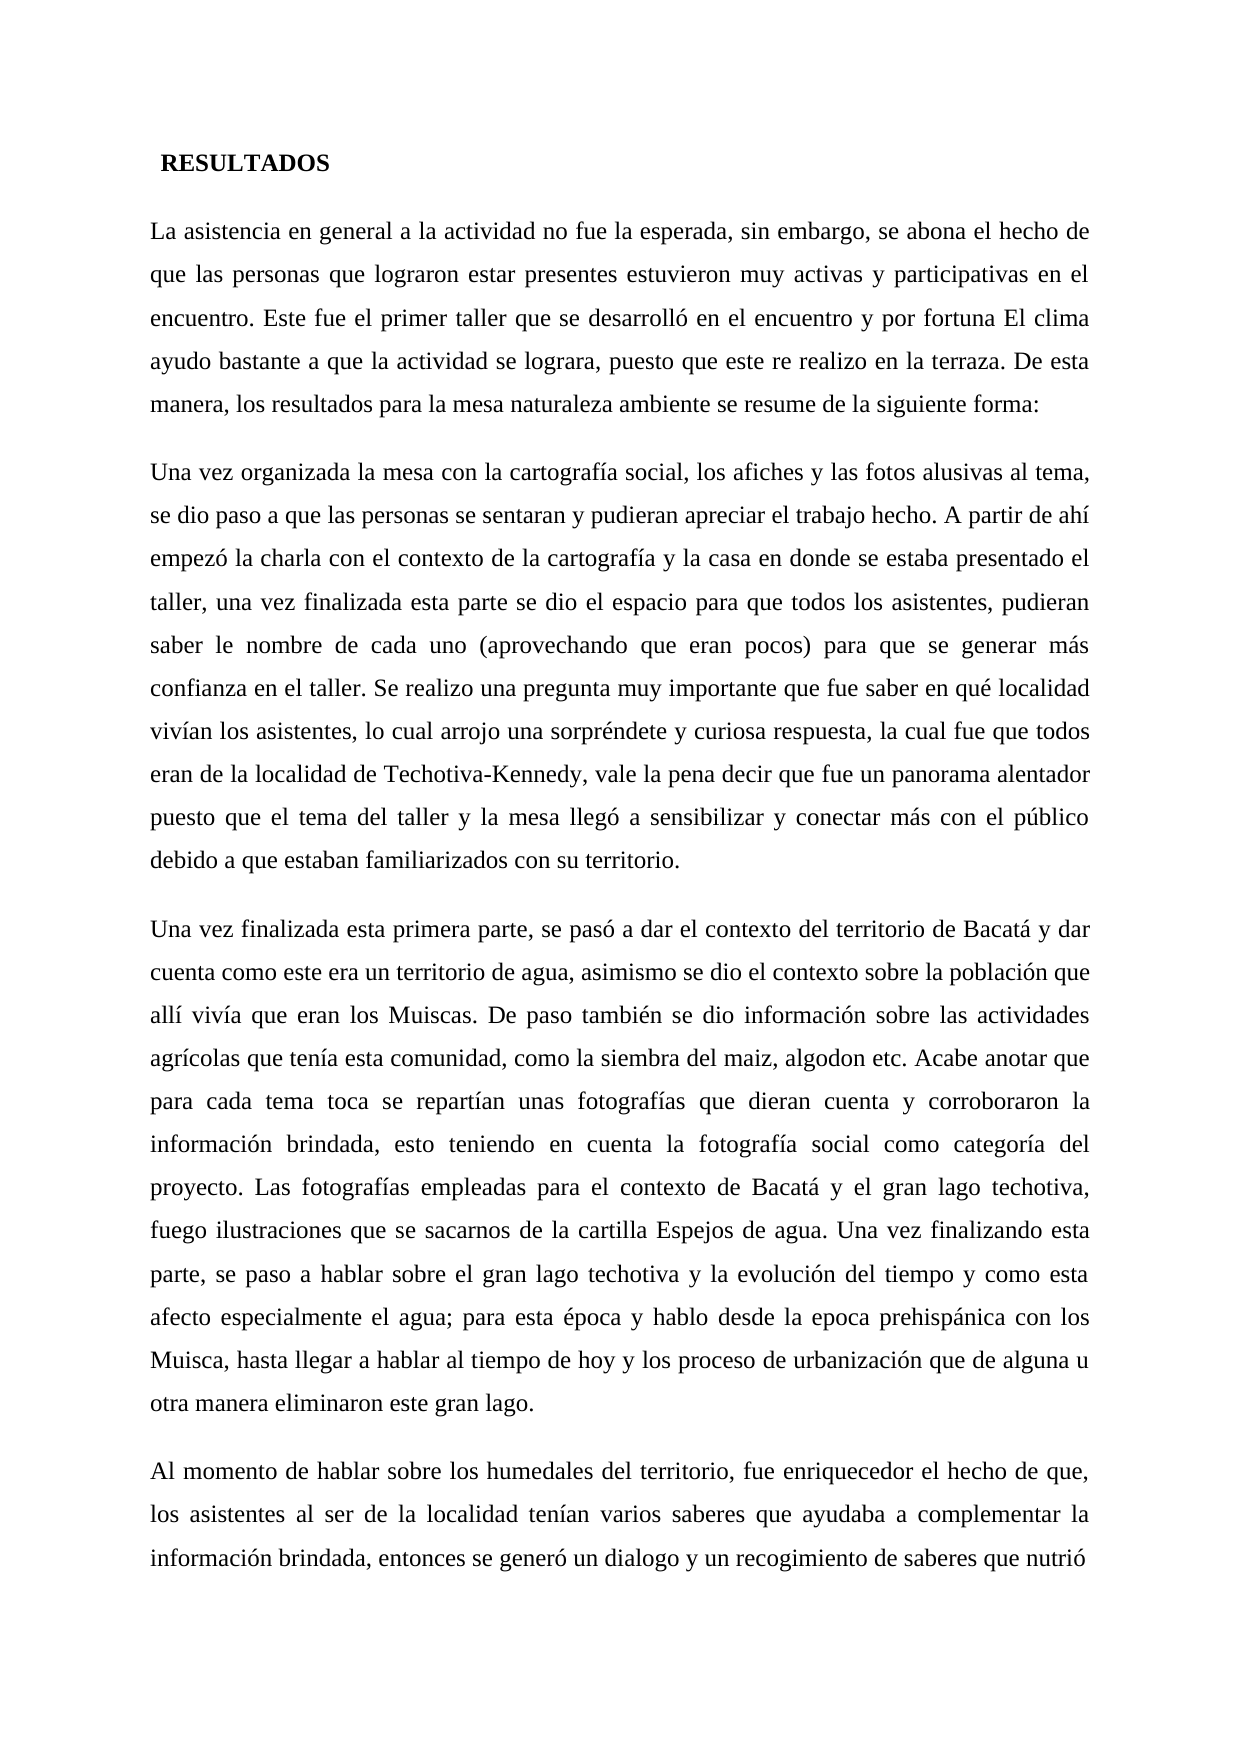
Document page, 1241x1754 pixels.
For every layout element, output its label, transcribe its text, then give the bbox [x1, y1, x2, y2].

text Al momento de hablar sobre los humedales del territorio, fue enriquecedor el hecho de que, los asistentes al ser de la localidad tenían varios saberes que ayudaba a complementar la información brindada, entonces se generó un dialogo y un recogimiento de saberes que nutrió [150, 1456, 1091, 1571]
subtitle RESULTADOS [150, 148, 1103, 177]
text La asistencia en general a la actividad no fue la esperada, sin embargo, se abona el hecho de que las personas que lograron estar presentes estuvieron muy activas y participativas en el encuentro. Este fue el primer taller que se desarrolló en el encuentro y por fortuna El clima ayudo bastante a que la actividad se lograra, puesto que este re realizo en la terraza. De esta manera, los resultados para la mesa naturaleza ambiente se resume de la siguiente forma: [150, 216, 1091, 418]
text Una vez organizada la mesa con la cartografía social, los afiches y las fotos alusivas al tema, se dio paso a que las personas se sentaran y pudieran apreciar el trabajo hecho. A partir de ahí empezó la charla con el contexto de la cartografía y la casa en donde se estaba presentado el taller, una vez finalizada esta parte se dio el espacio para que todos los asistentes, pudieran saber le nombre de cada uno (aprovechando que eran pocos) para que se generar más confianza en el taller. Se realizo una pregunta muy importante que fue saber en qué localidad vivían los asistentes, lo cual arrojo una sorpréndete y curiosa respuesta, la cual fue que todos eran de la localidad de Techotiva-Kennedy, vale la pena decir que fue un panorama alentador puesto que el tema del taller y la mesa llegó a sensibilizar y conectar más con el público debido a que estaban familiarizados con su territorio. [150, 457, 1091, 874]
text Una vez finalizada esta primera parte, se pasó a dar el contexto del territorio de Bacatá y dar cuenta como este era un territorio de agua, asimismo se dio el contexto sobre la población que allí vivía que eran los Muiscas. De paso también se dio información sobre las actividades agrícolas que tenía esta comunidad, como la siembra del maiz, algodon etc. Acabe anotar que para cada tema toca se repartían unas fotografías que dieran cuenta y corroboraron la información brindada, esto teniendo en cuenta la fotografía social como categoría del proyecto. Las fotografías empleadas para el contexto de Bacatá y el gran lago techotiva, fuego ilustraciones que se sacarnos de la cartilla Espejos de agua. Una vez finalizando esta parte, se paso a hablar sobre el gran lago techotiva y la evolución del tiempo y como esta afecto especialmente el agua; para esta época y hablo desde la epoca prehispánica con los Muisca, hasta llegar a hablar al tiempo de hoy y los proceso de urbanización que de alguna u otra manera eliminaron este gran lago. [150, 914, 1091, 1417]
